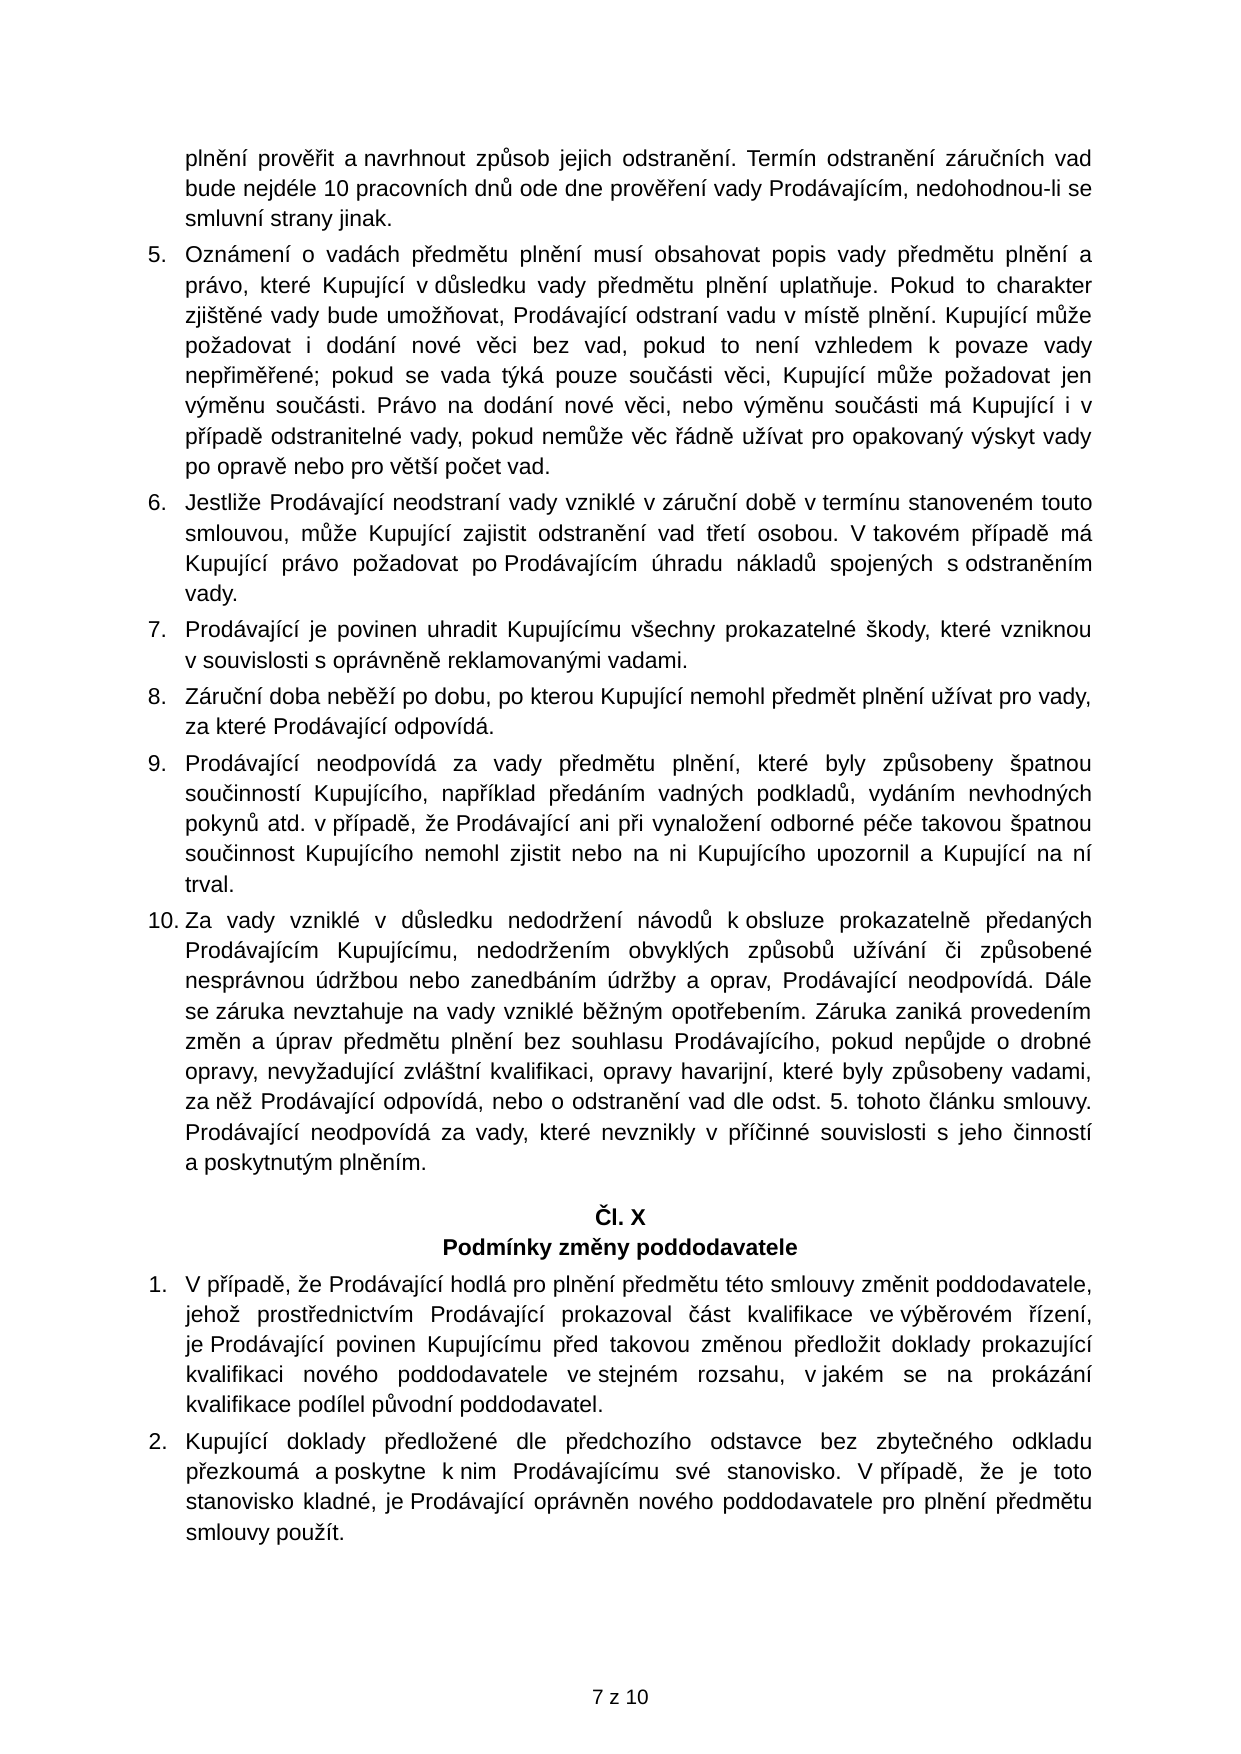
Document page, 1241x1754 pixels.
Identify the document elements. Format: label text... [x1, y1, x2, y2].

subtitle V případě, že Prodávající hodlá pro plnění předmětu této smlouvy změnit poddodavatele, jehož prostřednictvím Prodávající prokazoval část kvalifikace ve výběrovém řízení, je Prodávající povinen Kupujícímu před takovou změnou předložit doklady prokazující kvalifikaci nového poddodavatele ve stejném rozsahu, v jakém se na prokázání kvalifikace podílel původní poddodavatel. [148, 1271, 1092, 1418]
subtitle Čl. X [148, 1204, 1092, 1230]
subtitle Prodávající je povinen uhradit Kupujícímu všechny prokazatelné škody, které vzniknou v souvislosti s oprávněně reklamovanými vadami. [148, 616, 1092, 673]
text Podmínky změny poddodavatele [148, 1234, 1092, 1261]
subtitle Kupující doklady předložené dle předchozího odstavce bez zbytečného odkladu přezkoumá a poskytne k nim Prodávajícímu své stanovisko. V případě, že je toto stanovisko kladné, je Prodávající oprávněn nového poddodavatele pro plnění předmětu smlouvy použít. [148, 1428, 1092, 1545]
subtitle Záruční doba neběží po dobu, po kterou Kupující nemohl předmět plnění užívat pro vady, za které Prodávající odpovídá. [148, 683, 1092, 740]
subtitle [148, 144, 1092, 231]
subtitle Za vady vzniklé v důsledku nedodržení návodů k obsluze prokazatelně předaných Prodávajícím Kupujícímu, nedodržením obvyklých způsobů užívání či způsobené nesprávnou údržbou nebo zanedbáním údržby a oprav, Prodávající neodpovídá. Dále se záruka nevztahuje na vady vzniklé běžným opotřebením. Záruka zaniká provedením změn a úprav předmětu plnění bez souhlasu Prodávajícího, pokud nepůjde o drobné opravy, nevyžadující zvláštní kvalifikaci, opravy havarijní, které byly způsobeny vadami, za něž Prodávající odpovídá, nebo o odstranění vad dle odst. 5. tohoto článku smlouvy. Prodávající neodpovídá za vady, které nevznikly v příčinné souvislosti s jeho činností a poskytnutým plněním. [148, 907, 1092, 1175]
subtitle Oznámení o vadách předmětu plnění musí obsahovat popis vady předmětu plnění a právo, které Kupující v důsledku vady předmětu plnění uplatňuje. Pokud to charakter zjištěné vady bude umožňovat, Prodávající odstraní vadu v místě plnění. Kupující může požadovat i dodání nové věci bez vad, pokud to není vzhledem k povaze vady nepřiměřené; pokud se vada týká pouze součásti věci, Kupující může požadovat jen výměnu součásti. Právo na dodání nové věci, nebo výměnu součásti má Kupující i v případě odstranitelné vady, pokud nemůže věc řádně užívat pro opakovaný výskyt vady po opravě nebo pro větší počet vad. [148, 241, 1092, 479]
subtitle Prodávající neodpovídá za vady předmětu plnění, které byly způsobeny špatnou součinností Kupujícího, například předáním vadných podkladů, vydáním nevhodných pokynů atd. v případě, že Prodávající ani při vynaložení odborné péče takovou špatnou součinnost Kupujícího nemohl zjistit nebo na ni Kupujícího upozornil a Kupující na ní trval. [148, 750, 1092, 897]
subtitle Jestliže Prodávající neodstraní vady vzniklé v záruční době v termínu stanoveném touto smlouvou, může Kupující zajistit odstranění vad třetí osobou. V takovém případě má Kupující právo požadovat po Prodávajícím úhradu nákladů spojených s odstraněním vady. [148, 489, 1092, 606]
